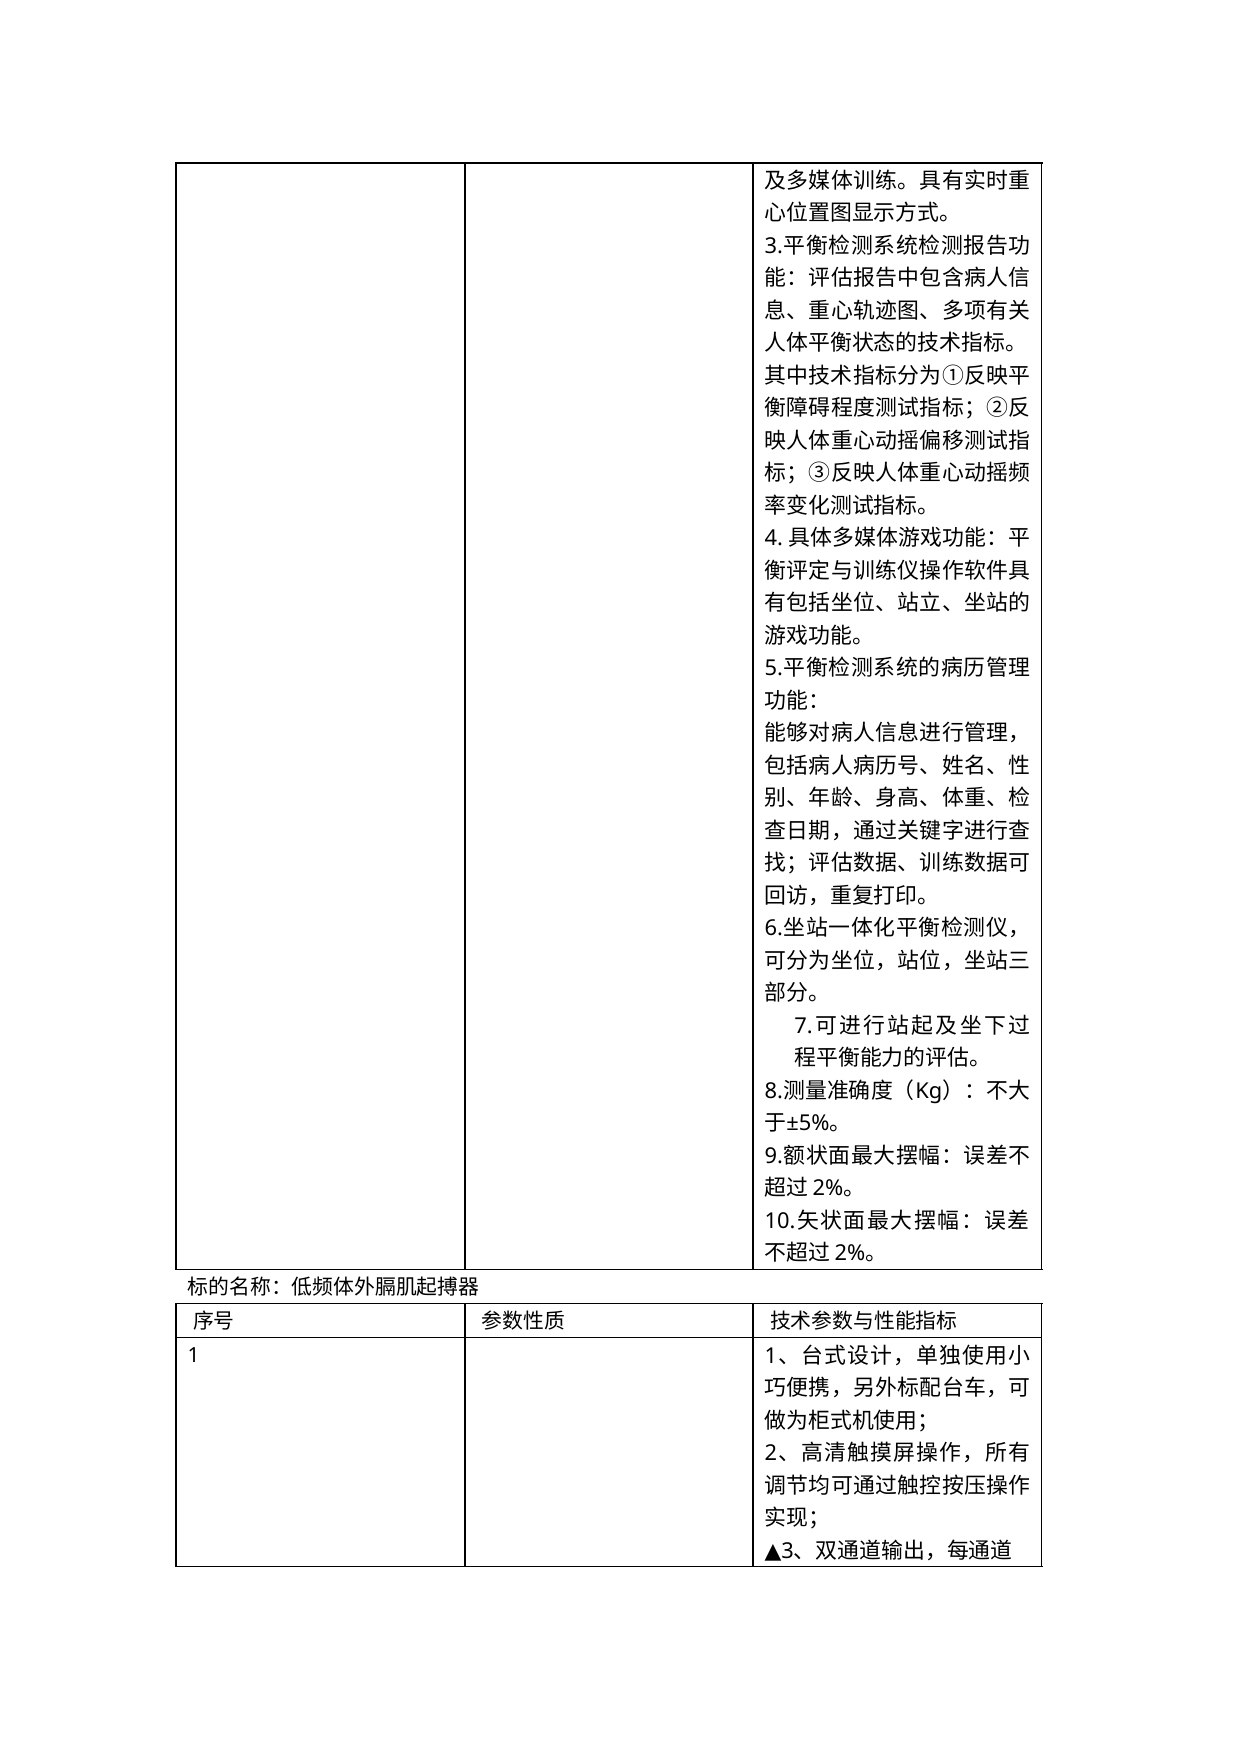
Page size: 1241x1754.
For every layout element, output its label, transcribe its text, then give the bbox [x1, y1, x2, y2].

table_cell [754, 164, 1041, 1268]
table_cell [466, 164, 752, 1268]
table_cell 1 [177, 1338, 464, 1566]
table_header 参数性质 [466, 1304, 752, 1337]
text 标的名称：低频体外膈肌起搏器 [187, 1270, 1053, 1303]
table_header 序号 [177, 1304, 464, 1337]
table_cell 1 [177, 164, 464, 1268]
table_cell [466, 1338, 752, 1566]
table_header 技术参数与性能指标 [754, 1304, 1041, 1337]
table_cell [754, 1338, 1041, 1566]
